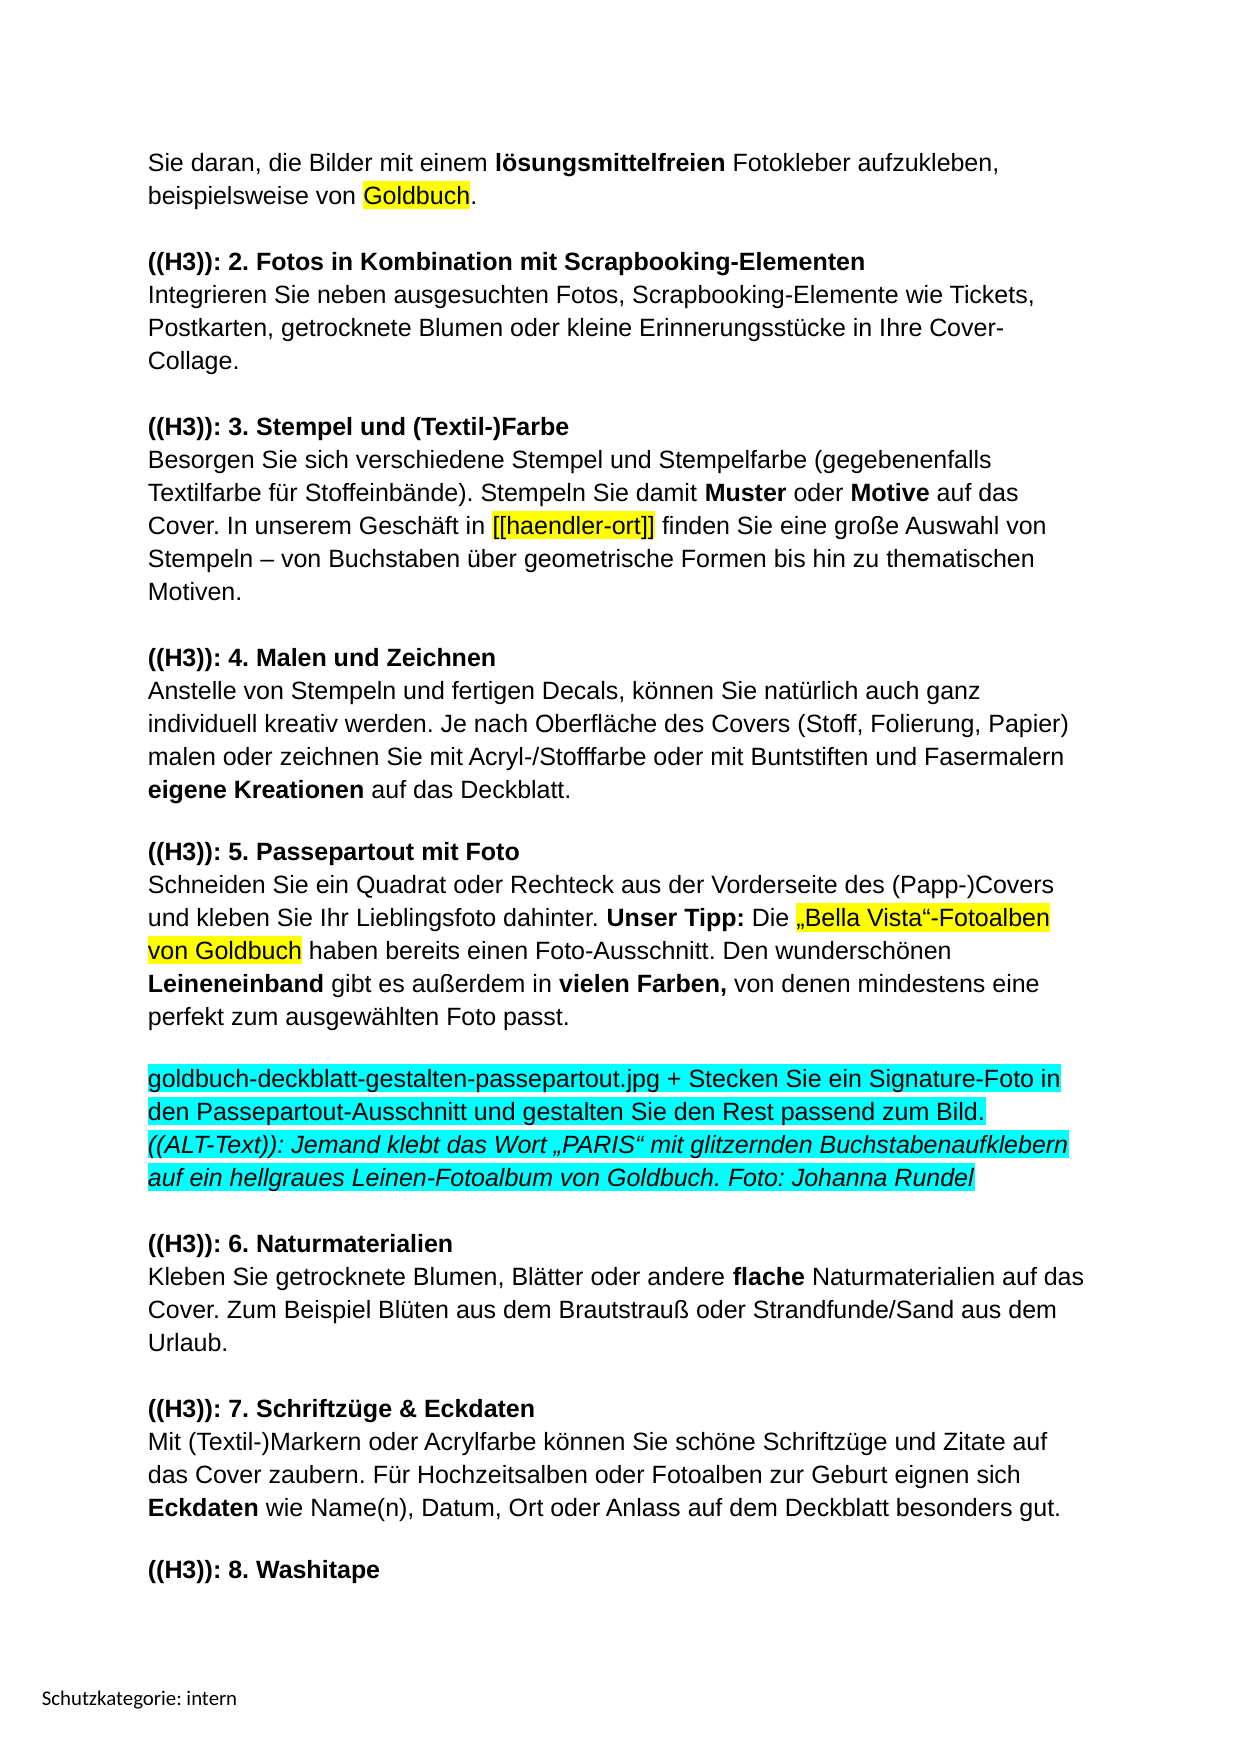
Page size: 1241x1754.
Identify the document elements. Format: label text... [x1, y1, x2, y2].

text Integrieren Sie neben ausgesuchten Fotos, Scrapbooking-Elemente wie Tickets, Postkarten, getrocknete Blumen oder kleine Erinnerungsstücke in Ihre Cover-Collage. [148, 280, 1093, 374]
text ((H3)): 4. Malen und Zeichnen [148, 643, 1093, 672]
text ((H3)): 8. Washitape [148, 1555, 1093, 1583]
text Anstelle von Stempeln und fertigen Decals, können Sie natürlich auch ganz individuell kreativ werden. Je nach Oberfläche des Covers (Stoff, Folierung, Papier) malen oder zeichnen Sie mit Acryl-/Stofffarbe oder mit Buntstiften und Fasermalern eigene Kreationen auf das Deckblatt. [148, 676, 1093, 804]
text ((H3)): 5. Passepartout mit Foto [148, 837, 1093, 866]
text Besorgen Sie sich verschiedene Stempel und Stempelfarbe (gegebenenfalls Textilfarbe für Stoffeinbände). Stempeln Sie damit Muster oder Motive auf das Cover. In unserem Geschäft in [[haendler-ort]] finden Sie eine große Auswahl von Stempeln – von Buchstaben über geometrische Formen bis hin zu thematischen Motiven. [148, 445, 1093, 606]
text Mit (Textil-)Markern oder Acrylfarbe können Sie schöne Schriftzüge und Zitate auf das Cover zaubern. Für Hochzeitsalben oder Fotoalben zur Geburt eignen sich Eckdaten wie Name(n), Datum, Ort oder Anlass auf dem Deckblatt besonders gut. [148, 1427, 1093, 1522]
text Schneiden Sie ein Quadrat oder Rechteck aus der Vorderseite des (Papp-)Covers und kleben Sie Ihr Lieblingsfoto dahinter. Unser Tipp: Die „Bella Vista“-Fotoalben von Goldbuch haben bereits einen Foto-Ausschnitt. Den wunderschönen Leineneinband gibt es außerdem in vielen Farben, von denen mindestens eine perfekt zum ausgewählten Foto passt. [148, 870, 1093, 1031]
text ((H3)): 2. Fotos in Kombination mit Scrapbooking-Elementen [148, 247, 1093, 275]
text ((H3)): 7. Schriftzüge & Eckdaten [148, 1394, 1093, 1423]
text ((H3)): 6. Naturmaterialien [148, 1229, 1093, 1257]
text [148, 148, 1093, 209]
text Kleben Sie getrocknete Blumen, Blätter oder andere flache Naturmaterialien auf das Cover. Zum Beispiel Blüten aus dem Brautstrauß oder Strandfunde/Sand aus dem Urlaub. [148, 1262, 1093, 1357]
text goldbuch-deckblatt-gestalten-passepartout.jpg + Stecken Sie ein Signature-Foto in den Passepartout-Ausschnitt und gestalten Sie den Rest passend zum Bild. ((ALT-Text)): Jemand klebt das Wort „PARIS“ mit glitzernden Buchstabenaufklebern auf ein hellgraues Leinen-Fotoalbum von Goldbuch. Foto: Johanna Rundel [148, 1064, 1093, 1191]
text ((H3)): 3. Stempel und (Textil-)Farbe [148, 412, 1093, 441]
